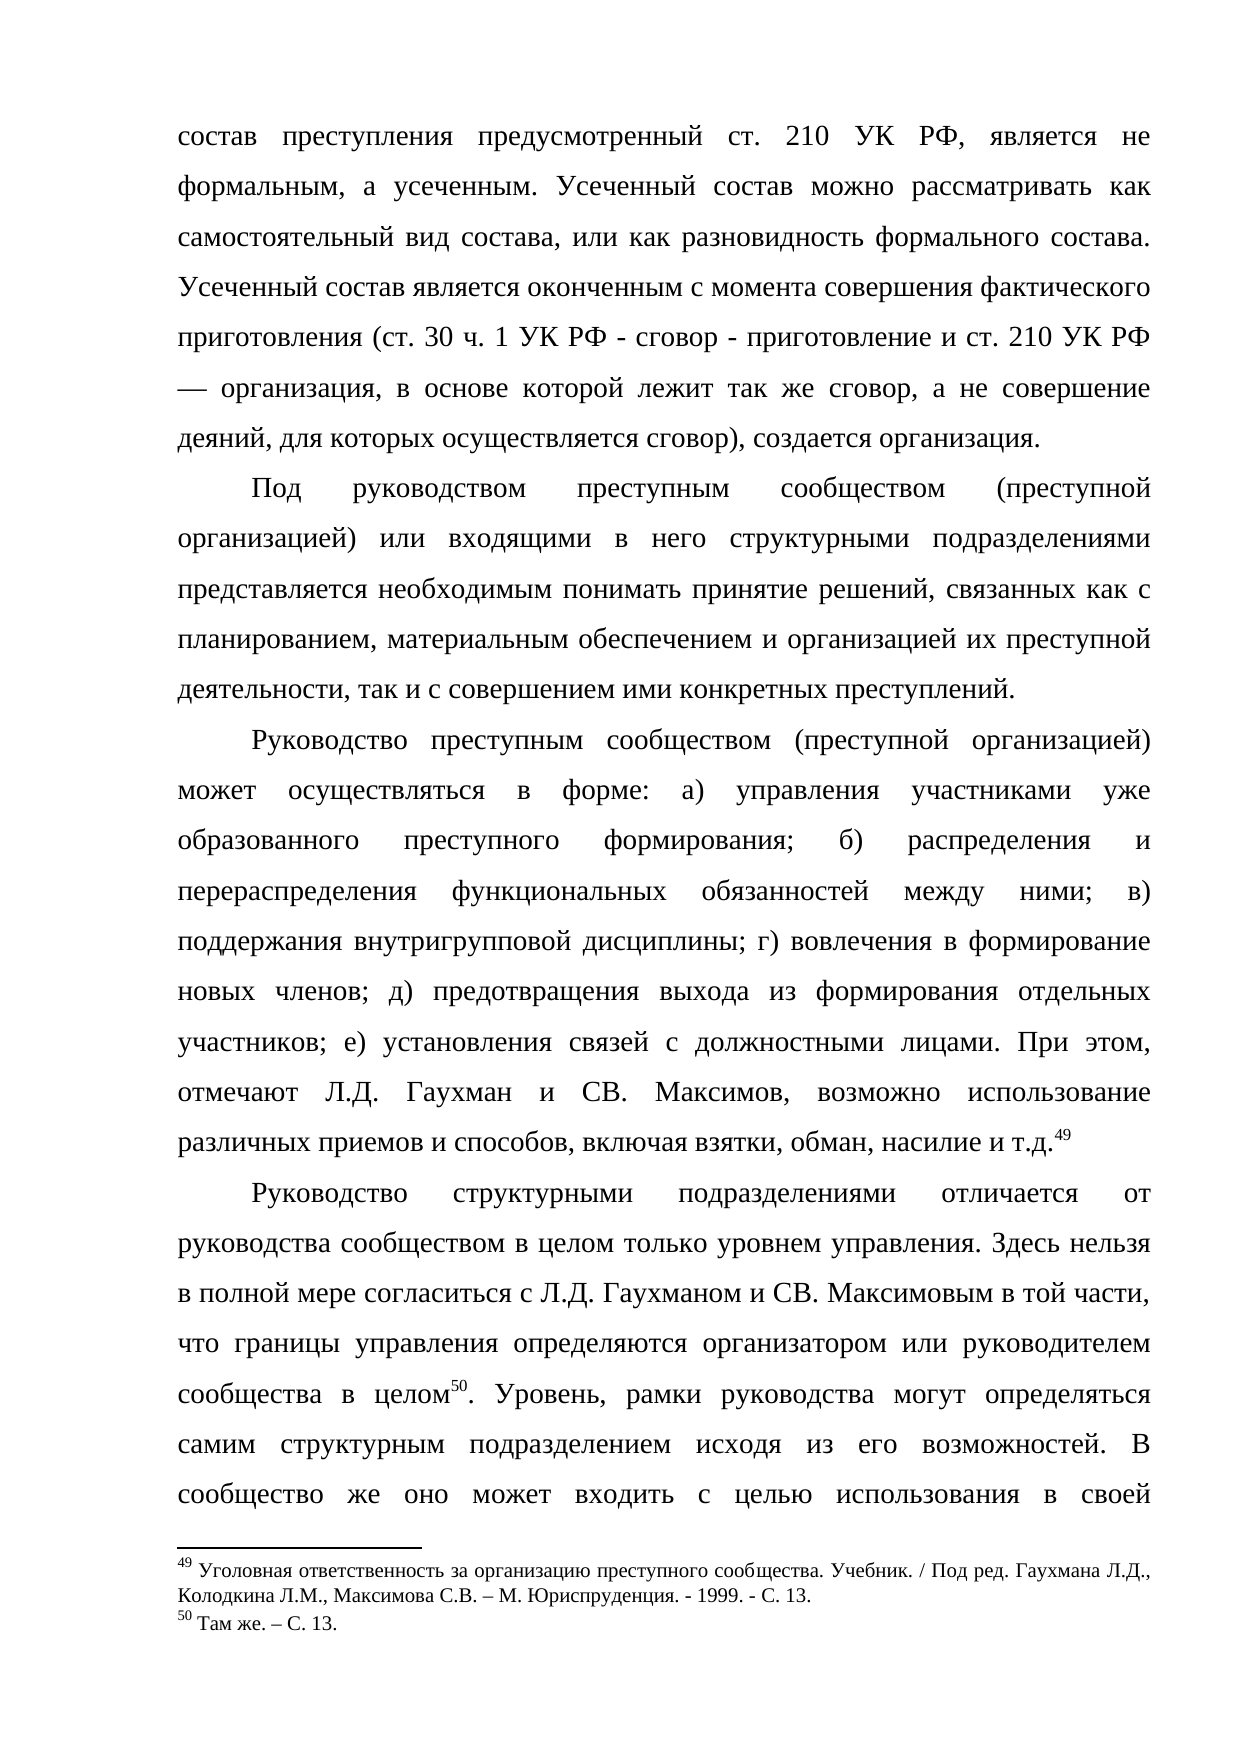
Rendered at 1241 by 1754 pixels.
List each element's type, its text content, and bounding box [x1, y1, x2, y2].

text Руководство преступным сообществом (преступной организацией) может осуществляться в форме: а) управления участниками уже образованного преступного формирования; б) распределения и перераспределения функциональных обязанностей между ними; в) поддержания внутригрупповой дисциплины; г) вовлечения в формирование новых членов; д) предотвращения выхода из формирования отдельных участников; е) установления связей с должностными лицами. При этом, отмечают Л.Д. Гаухман и СВ. Максимов, возможно использование различных приемов и способов, включая взятки, обман, насилие и т.д. [177, 722, 1152, 1158]
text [177, 118, 1152, 453]
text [177, 1175, 1152, 1510]
text Под руководством преступным сообществом (преступной организацией) или входящими в него структурными подразделениями представляется необходимым понимать принятие решений, связанных как с планированием, материальным обеспечением и организацией их преступной деятельности, так и с совершением ими конкретных преступлений. [177, 470, 1152, 705]
